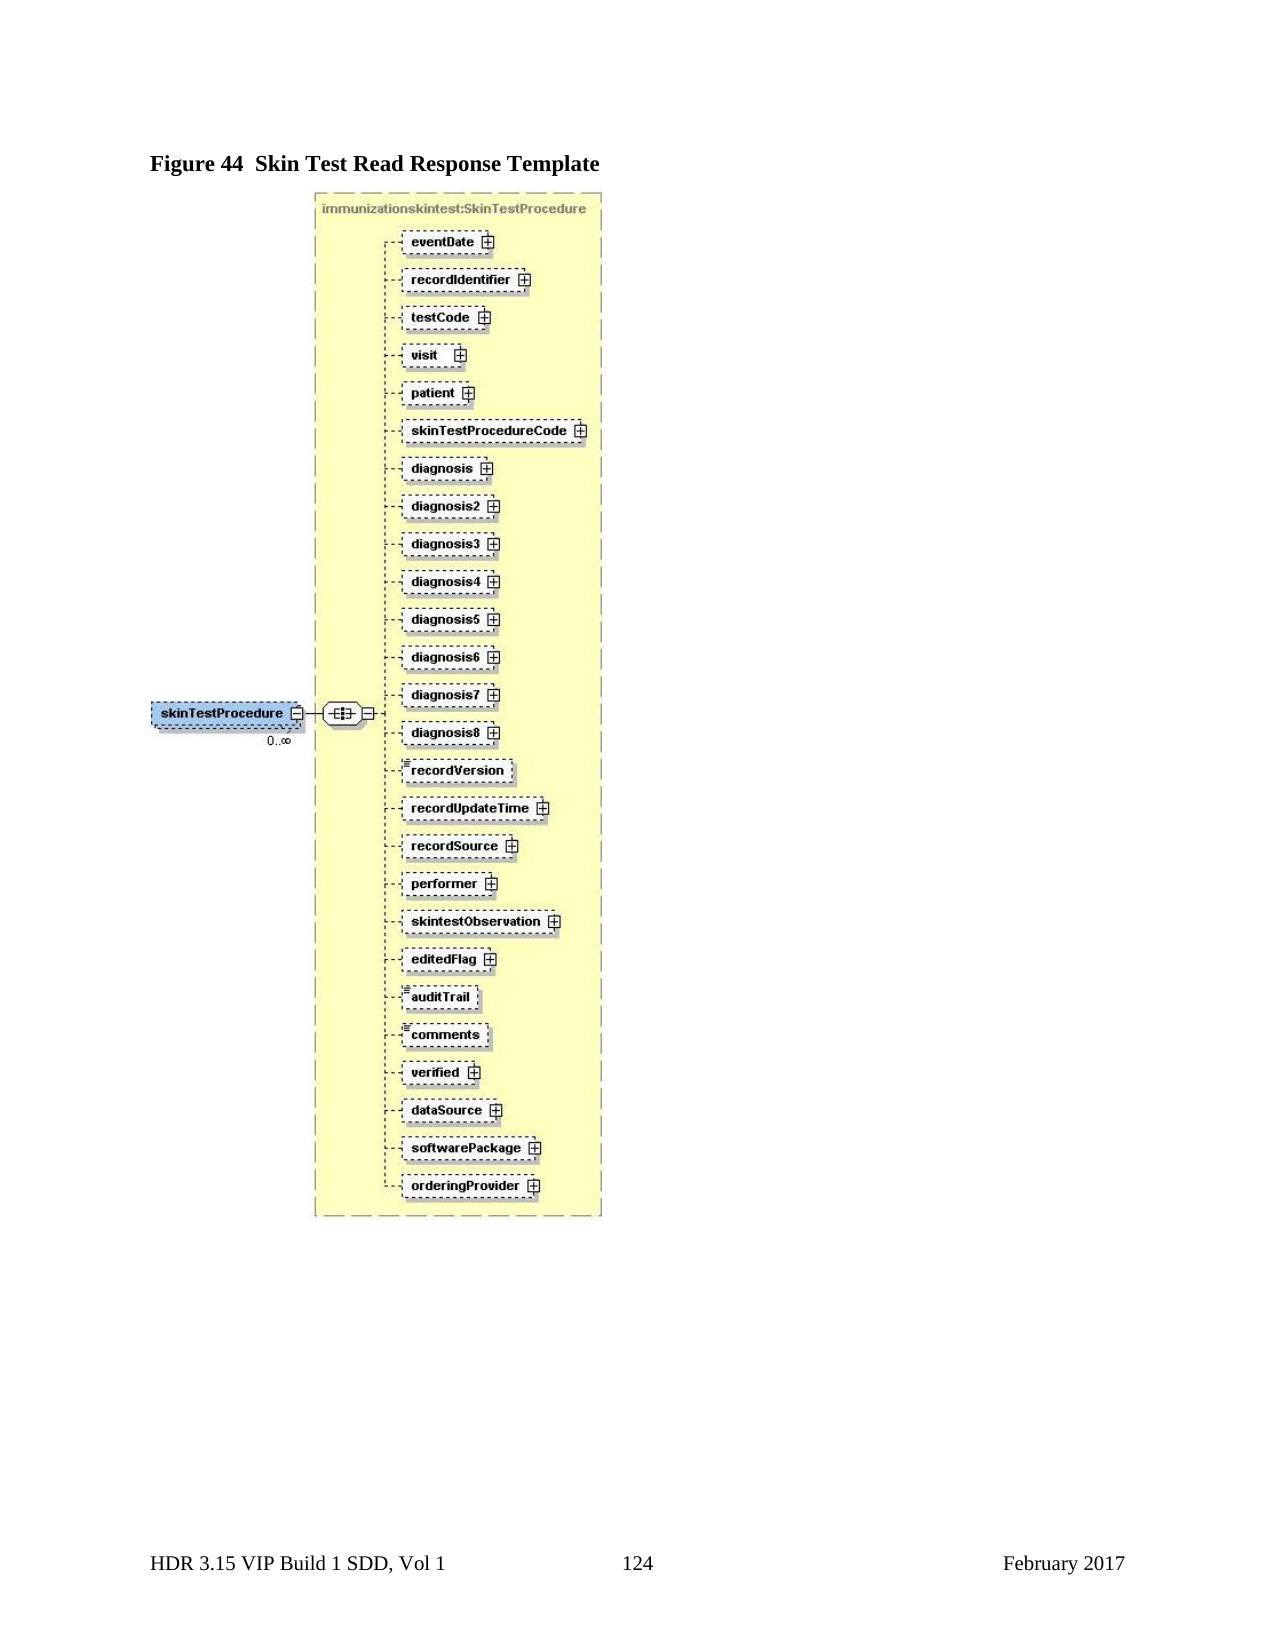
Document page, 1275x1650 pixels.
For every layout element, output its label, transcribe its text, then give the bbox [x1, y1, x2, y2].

text Figure 44 Skin Test Read Response Template [150, 150, 1125, 176]
picture [150, 188, 603, 1221]
